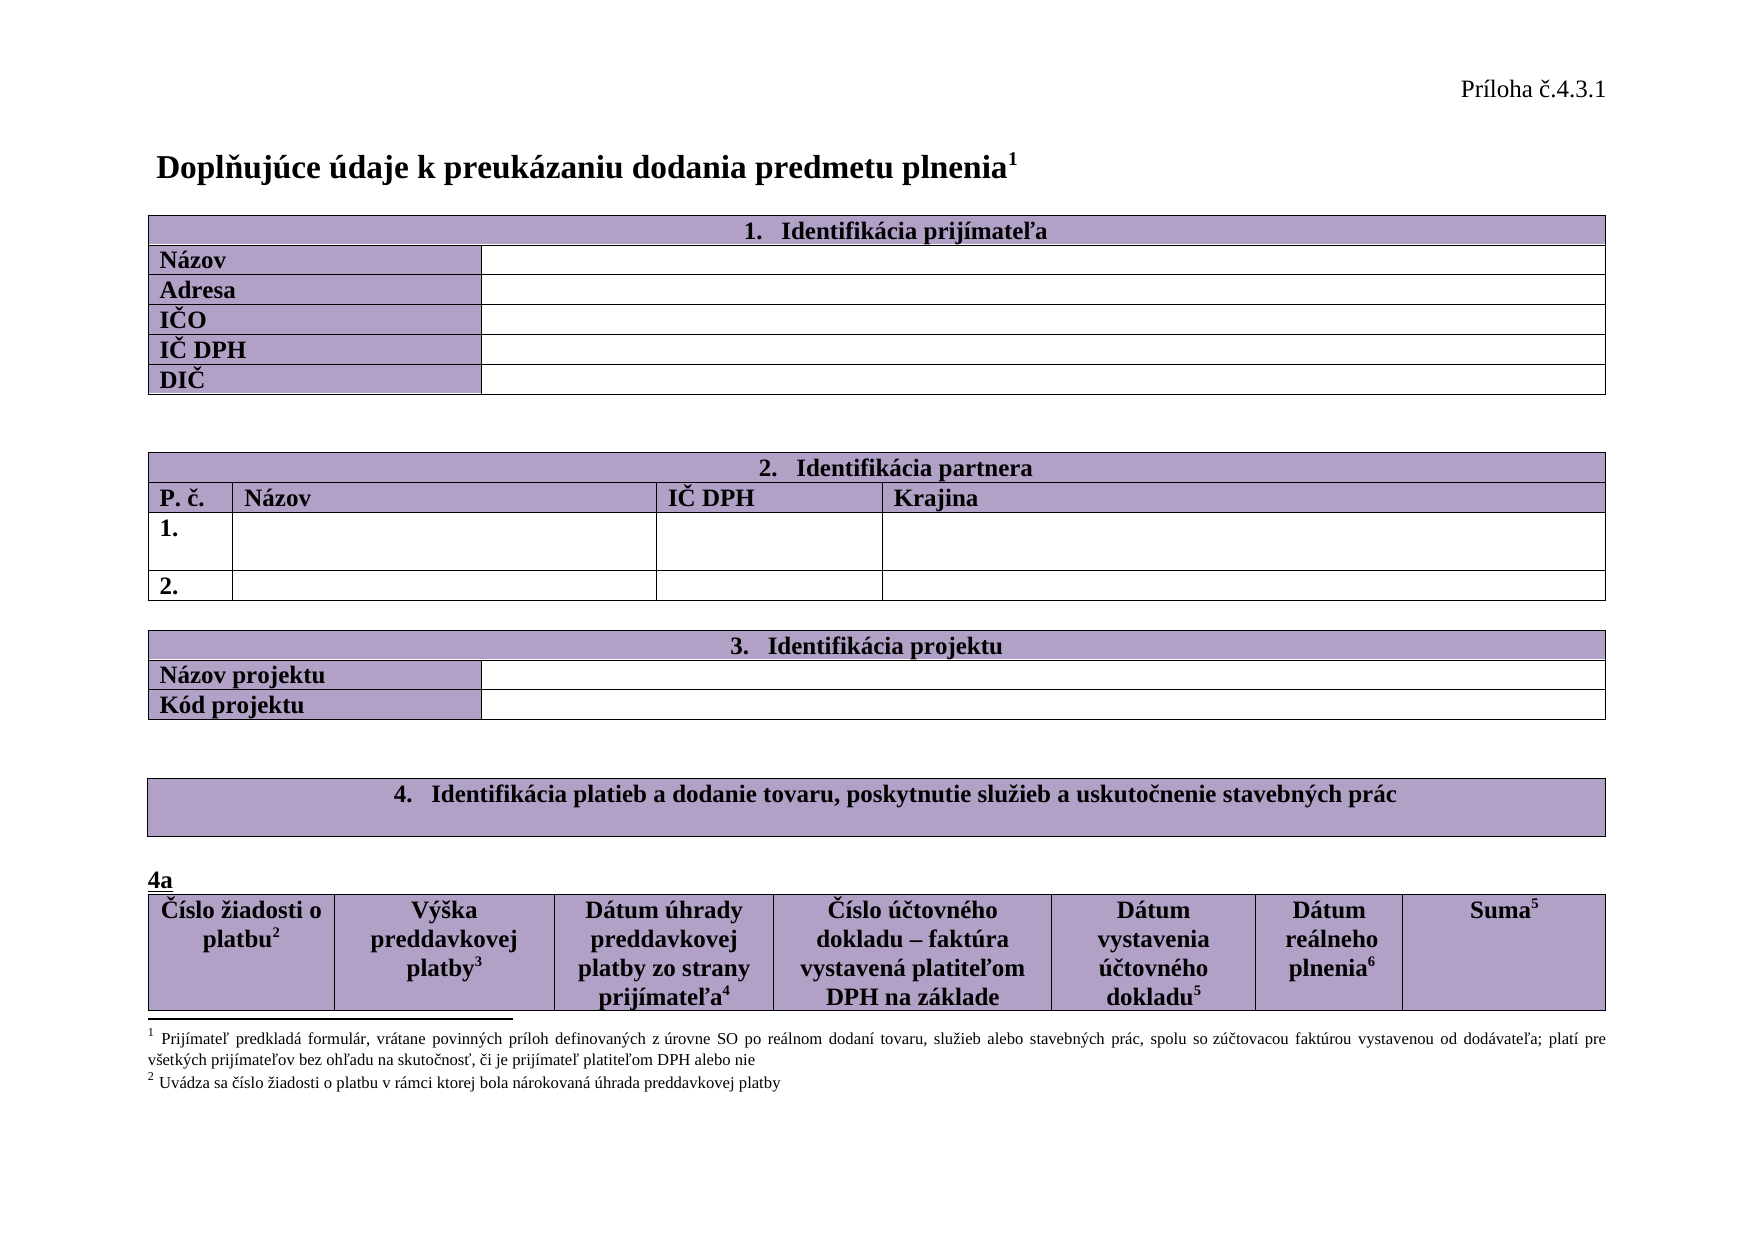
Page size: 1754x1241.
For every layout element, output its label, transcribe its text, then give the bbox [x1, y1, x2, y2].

table_cell [482, 365, 1605, 393]
table_cell Adresa [149, 275, 481, 304]
table_cell [883, 513, 1605, 570]
table_header Identifikácia platieb a dodanie tovaru, poskytnutie služieb a uskutočnenie stavebných prác [148, 779, 1605, 836]
table_cell [233, 571, 656, 600]
table_header Identifikácia projektu [149, 631, 1605, 659]
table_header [555, 895, 773, 1010]
table_cell Kód projektu [149, 690, 481, 719]
table_cell 1. [149, 513, 232, 570]
table_cell [883, 571, 1605, 600]
table_cell Názov [149, 246, 481, 274]
table_cell [657, 513, 882, 570]
table_cell Krajina [883, 483, 1605, 512]
table_cell Názov projektu [149, 661, 481, 689]
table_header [774, 895, 1051, 1010]
table_cell [482, 275, 1605, 304]
table_cell [482, 246, 1605, 274]
text Doplňujúce údaje k preukázaniu dodania predmetu plnenia [148, 148, 1606, 186]
table_cell [482, 690, 1605, 719]
table_header Identifikácia prijímateľa [149, 216, 1605, 244]
table_header Suma5 [1403, 895, 1605, 1010]
table_cell Názov [233, 483, 656, 512]
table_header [1256, 895, 1402, 1010]
table_cell IČ DPH [657, 483, 882, 512]
text 4a [148, 866, 1606, 894]
table_cell [482, 305, 1605, 334]
table_cell DIČ [149, 365, 481, 393]
table_cell IČO [149, 305, 481, 334]
table_cell [233, 513, 656, 570]
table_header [335, 895, 554, 1010]
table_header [1052, 895, 1255, 1010]
table_cell P. č. [149, 483, 232, 512]
table_cell [657, 571, 882, 600]
table_cell 2. [149, 571, 232, 600]
table_cell [482, 335, 1605, 364]
table_cell [482, 661, 1605, 689]
table_header Identifikácia partnera [149, 453, 1605, 482]
table_cell IČ DPH [149, 335, 481, 364]
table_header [149, 895, 334, 1010]
